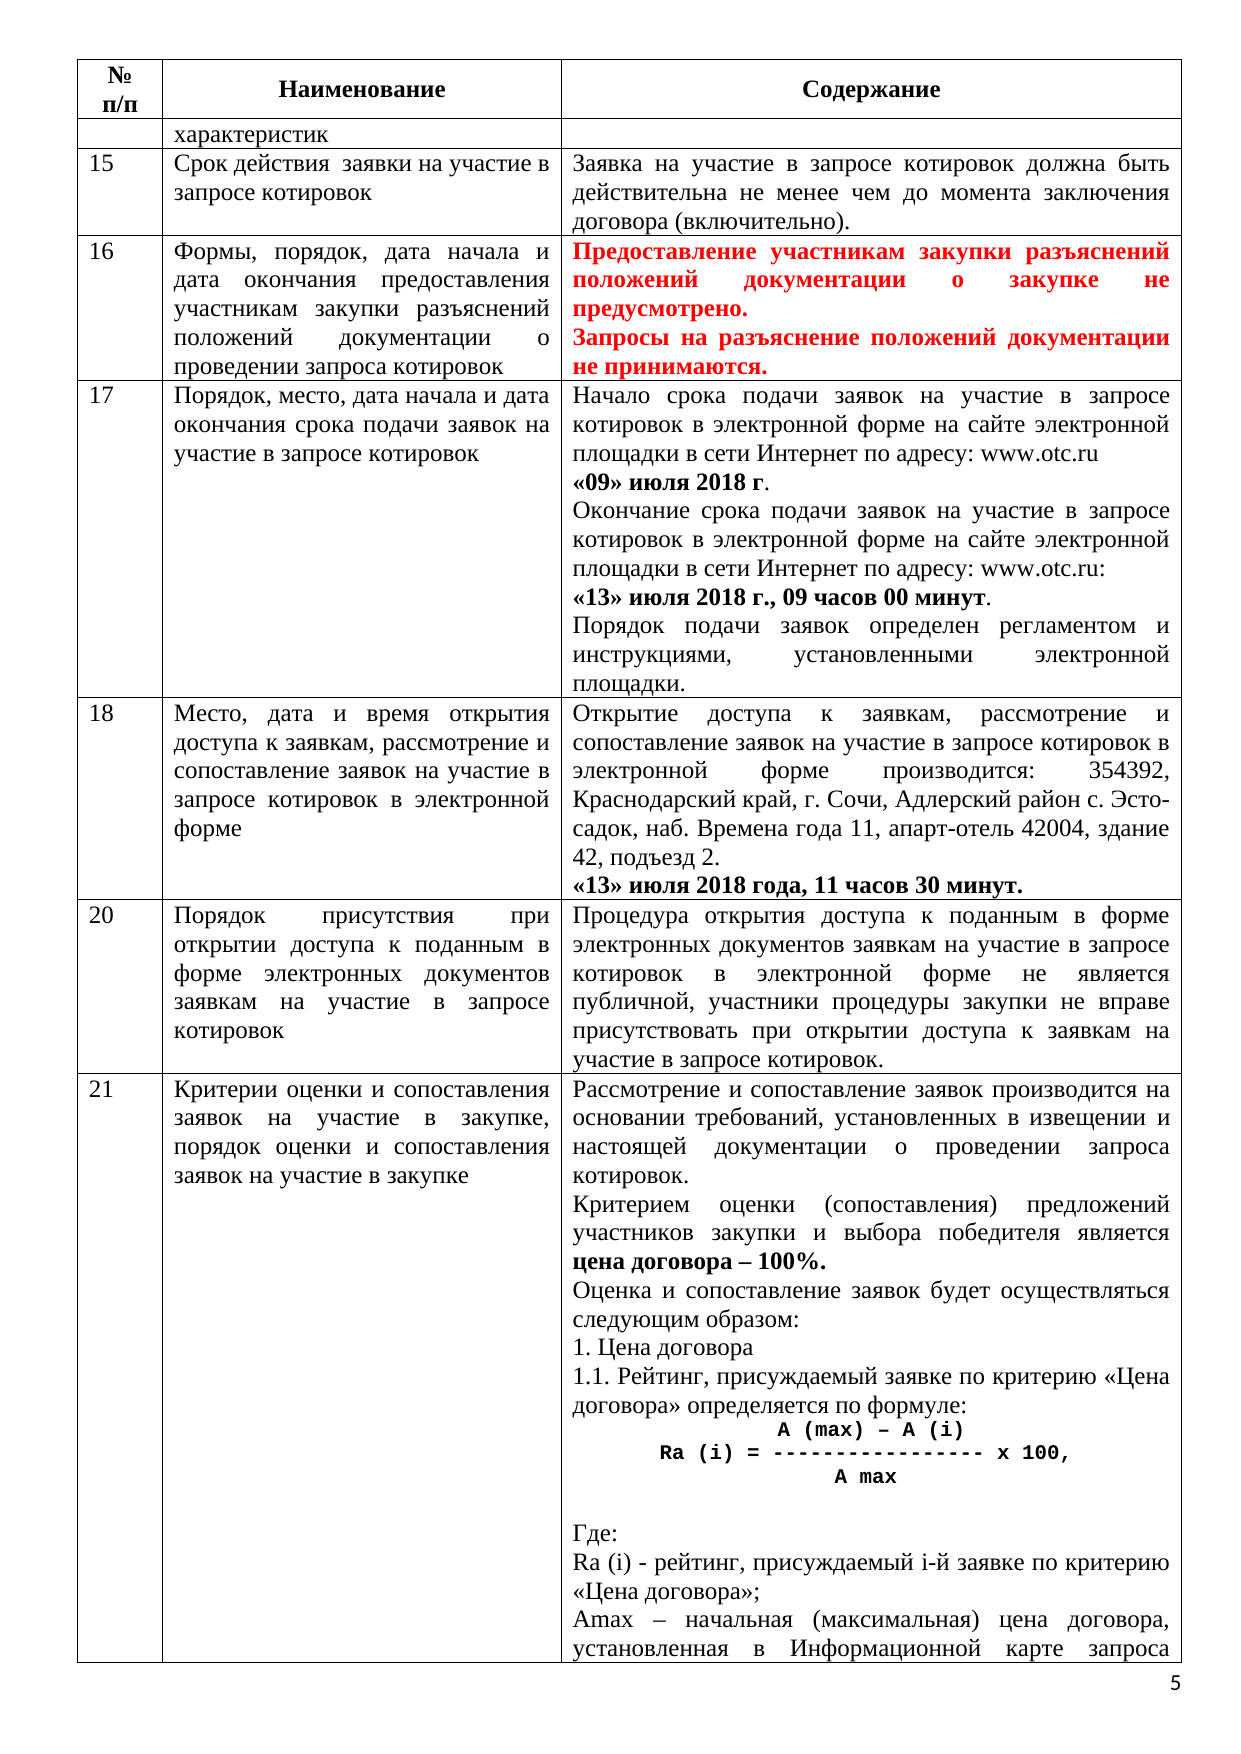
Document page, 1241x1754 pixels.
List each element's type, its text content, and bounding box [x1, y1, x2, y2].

table_cell 21 [78, 1074, 162, 1662]
table_cell Место, дата и время открытия доступа к заявкам, рассмотрение и сопоставление заявок на участие в запросе котировок в электронной форме [163, 698, 561, 899]
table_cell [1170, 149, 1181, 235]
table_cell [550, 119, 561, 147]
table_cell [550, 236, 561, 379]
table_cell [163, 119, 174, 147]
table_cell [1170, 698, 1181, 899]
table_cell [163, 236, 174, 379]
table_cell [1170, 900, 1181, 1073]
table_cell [562, 1074, 1181, 1662]
table_cell [78, 119, 162, 147]
table_cell [78, 698, 162, 899]
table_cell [163, 1074, 561, 1662]
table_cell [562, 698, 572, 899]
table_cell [562, 119, 1181, 147]
table_cell Начало срока подачи заявок на участие в запросе котировок в электронной форме на сайте электронной площадки в сети Интернет по адресу: www.otc.ru «09» июля 2018 г. Окончание срока подачи заявок на участие в запросе котировок в электронной форме на сайте электронной площадки в сети Интернет по адресу: www.otc.ru: «13» июля 2018 г., 09 часов 00 минут. Порядок подачи заявок определен регламентом и инструкциями, установленными электронной площадки. [562, 381, 1181, 697]
table_cell 20 [78, 900, 162, 1073]
table_cell Порядок присутствия при открытии доступа к поданным в форме электронных документов заявкам на участие в запросе котировок [163, 900, 561, 1073]
table_cell Порядок, место, дата начала и дата окончания срока подачи заявок на участие в запросе котировок [163, 381, 561, 697]
table_cell Срок действия заявки на участие в запросе котировок [163, 149, 561, 235]
table_cell [78, 236, 162, 379]
table_header Содержание [562, 60, 1181, 118]
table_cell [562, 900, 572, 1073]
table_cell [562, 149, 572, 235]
table_cell [78, 149, 162, 235]
table_cell [78, 381, 162, 697]
table_cell Предоставление участникам закупки разъяснений положений документации о закупке не предусмотрено. Запросы на разъяснение положений документации не принимаются. [562, 236, 1181, 379]
table_header Наименование [163, 60, 561, 118]
